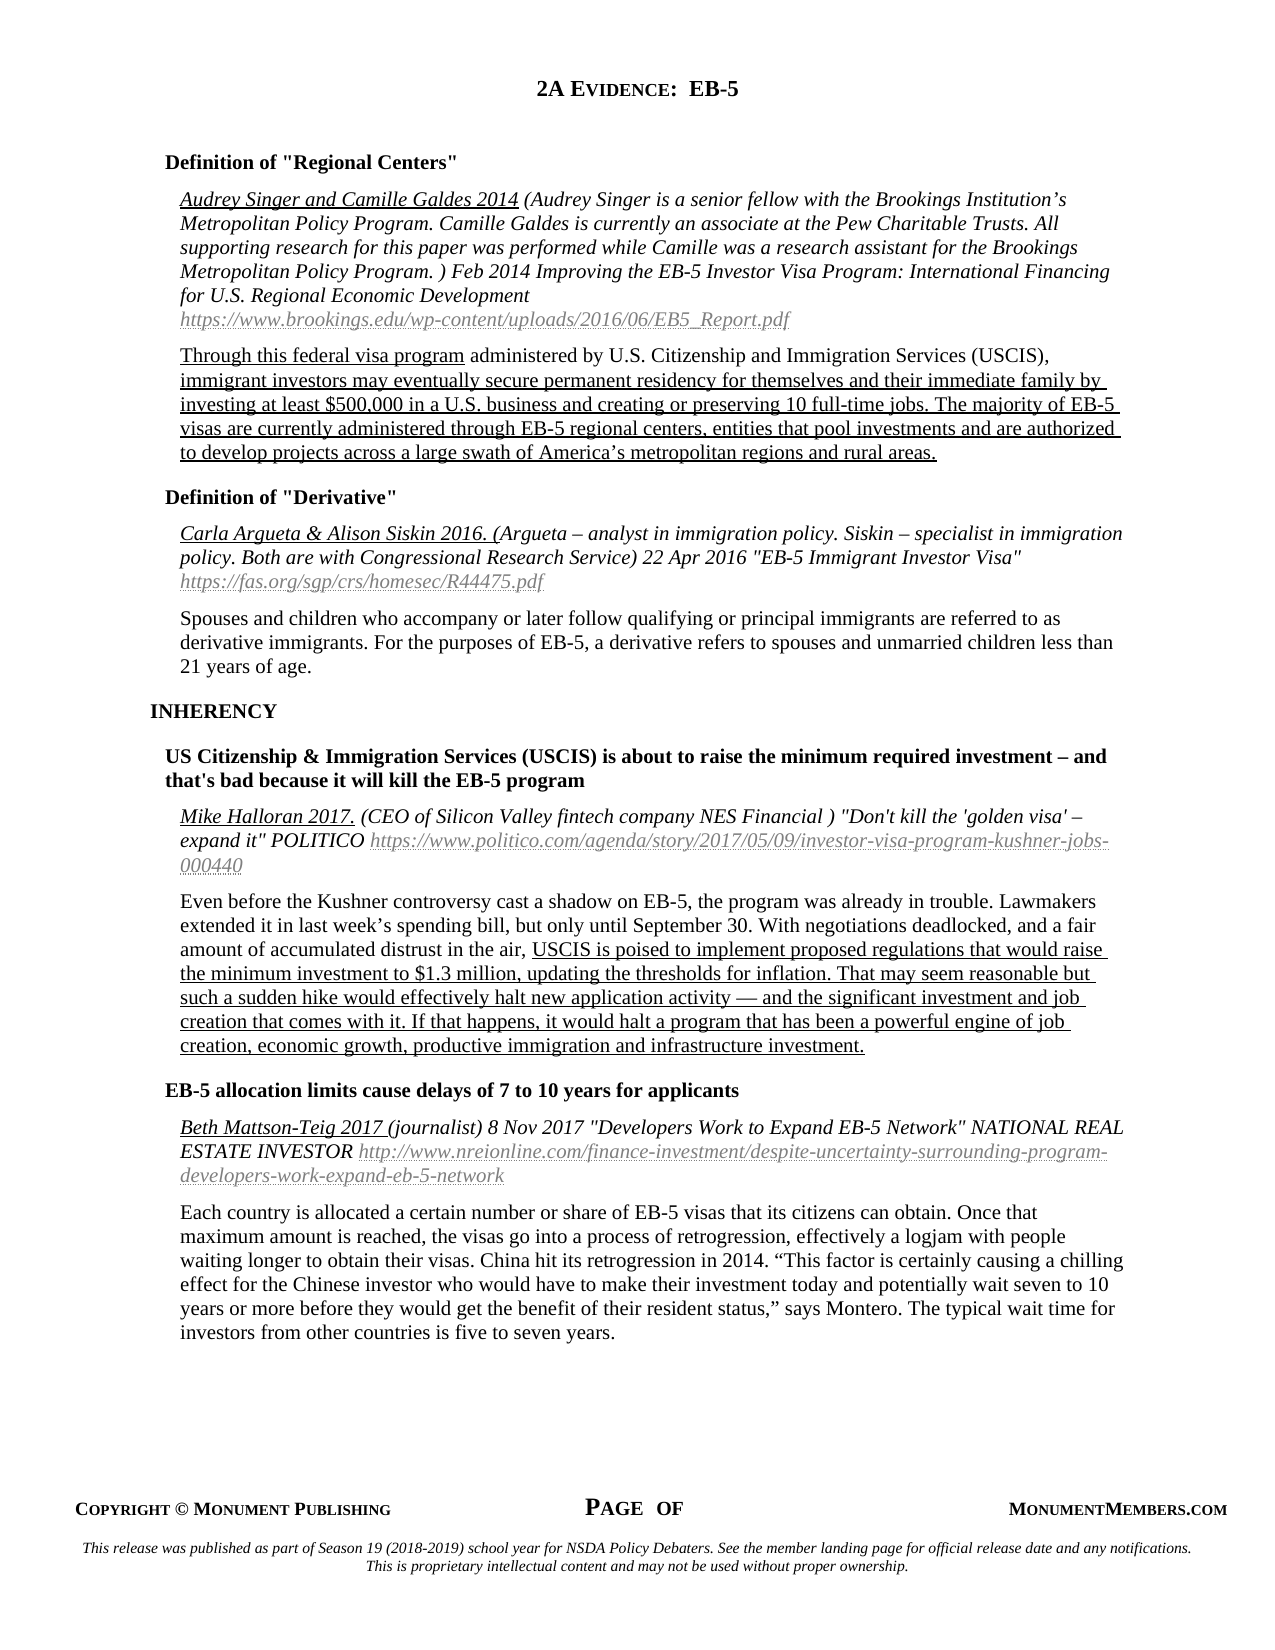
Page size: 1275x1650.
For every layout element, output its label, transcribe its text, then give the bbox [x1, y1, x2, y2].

text Audrey Singer and Camille Galdes 2014 (Audrey Singer is a senior fellow with the Brookings Institution’s Metropolitan Policy Program. Camille Galdes is currently an associate at the Pew Charitable Trusts. All supporting research for this paper was performed while Camille was a research assistant for the Brookings Metropolitan Policy Program. ) Feb 2014 Improving the EB-5 Investor Visa Program: International Financing for U.S. Regional Economic Development https://www.brookings.edu/wp-content/uploads/2016/06/EB5_Report.pdf [180, 187, 1125, 331]
text Definition of "Derivative" [165, 484, 1125, 509]
text EB-5 allocation limits cause delays of 7 to 10 years for applicants [165, 1078, 1125, 1102]
text Each country is allocated a certain number or share of EB-5 visas that its citizens can obtain. Once that maximum amount is reached, the visas go into a process of retrogression, effectively a logjam with people waiting longer to obtain their visas. China hit its retrogression in 2014. “This factor is certainly causing a chilling effect for the Chinese investor who would have to make their investment today and potentially wait seven to 10 years or more before they would get the benefit of their resident status,” says Montero. The typical wait time for investors from other countries is five to seven years. [180, 1199, 1125, 1344]
text Definition of "Regional Centers" [165, 150, 1125, 174]
text INHERENCY [150, 699, 1125, 723]
text Carla Argueta & Alison Siskin 2016. (Argueta – analyst in immigration policy. Siskin – specialist in immigration policy. Both are with Congressional Research Service) 22 Apr 2016 "EB-5 Immigrant Investor Visa" https://fas.org/sgp/crs/homesec/R44475.pdf [180, 521, 1125, 593]
text Through this federal visa program administered by U.S. Citizenship and Immigration Services (USCIS), immigrant investors may eventually secure permanent residency for themselves and their immediate family by investing at least $500,000 in a U.S. business and creating or preserving 10 full-time jobs. The majority of EB-5 visas are currently administered through EB-5 regional centers, entities that pool investments and are authorized to develop projects across a large swath of America’s metropolitan regions and rural areas. [180, 343, 1125, 464]
text US Citizenship & Immigration Services (USCIS) is about to raise the minimum required investment – and that's bad because it will kill the EB-5 program [165, 744, 1125, 792]
text Even before the Kushner controversy cast a shadow on EB-5, the program was already in trouble. Lawmakers extended it in last week’s spending bill, but only until September 30. With negotiations deadlocked, and a fair amount of accumulated distrust in the air, USCIS is poised to implement proposed regulations that would raise the minimum investment to $1.3 million, updating the thresholds for inflation. That may seem reasonable but such a sudden hike would effectively halt new application activity — and the significant investment and job creation that comes with it. If that happens, it would halt a program that has been a powerful engine of job creation, economic growth, productive immigration and infrastructure investment. [180, 889, 1125, 1057]
text Beth Mattson-Teig 2017 (journalist) 8 Nov 2017 "Developers Work to Expand EB-5 Network" NATIONAL REAL ESTATE INVESTOR http://www.nreionline.com/finance-investment/despite-uncertainty-surrounding-program-developers-work-expand-eb-5-network [180, 1115, 1125, 1187]
text Spouses and children who accompany or later follow qualifying or principal immigrants are referred to as derivative immigrants. For the purposes of EB-5, a derivative refers to spouses and unmarried children less than 21 years of age. [180, 606, 1125, 678]
text Mike Halloran 2017. (CEO of Silicon Valley fintech company NES Financial ) "Don't kill the 'golden visa' – expand it" POLITICO https://www.politico.com/agenda/story/2017/05/09/investor-visa-program-kushner-jobs-000440 [180, 804, 1125, 877]
